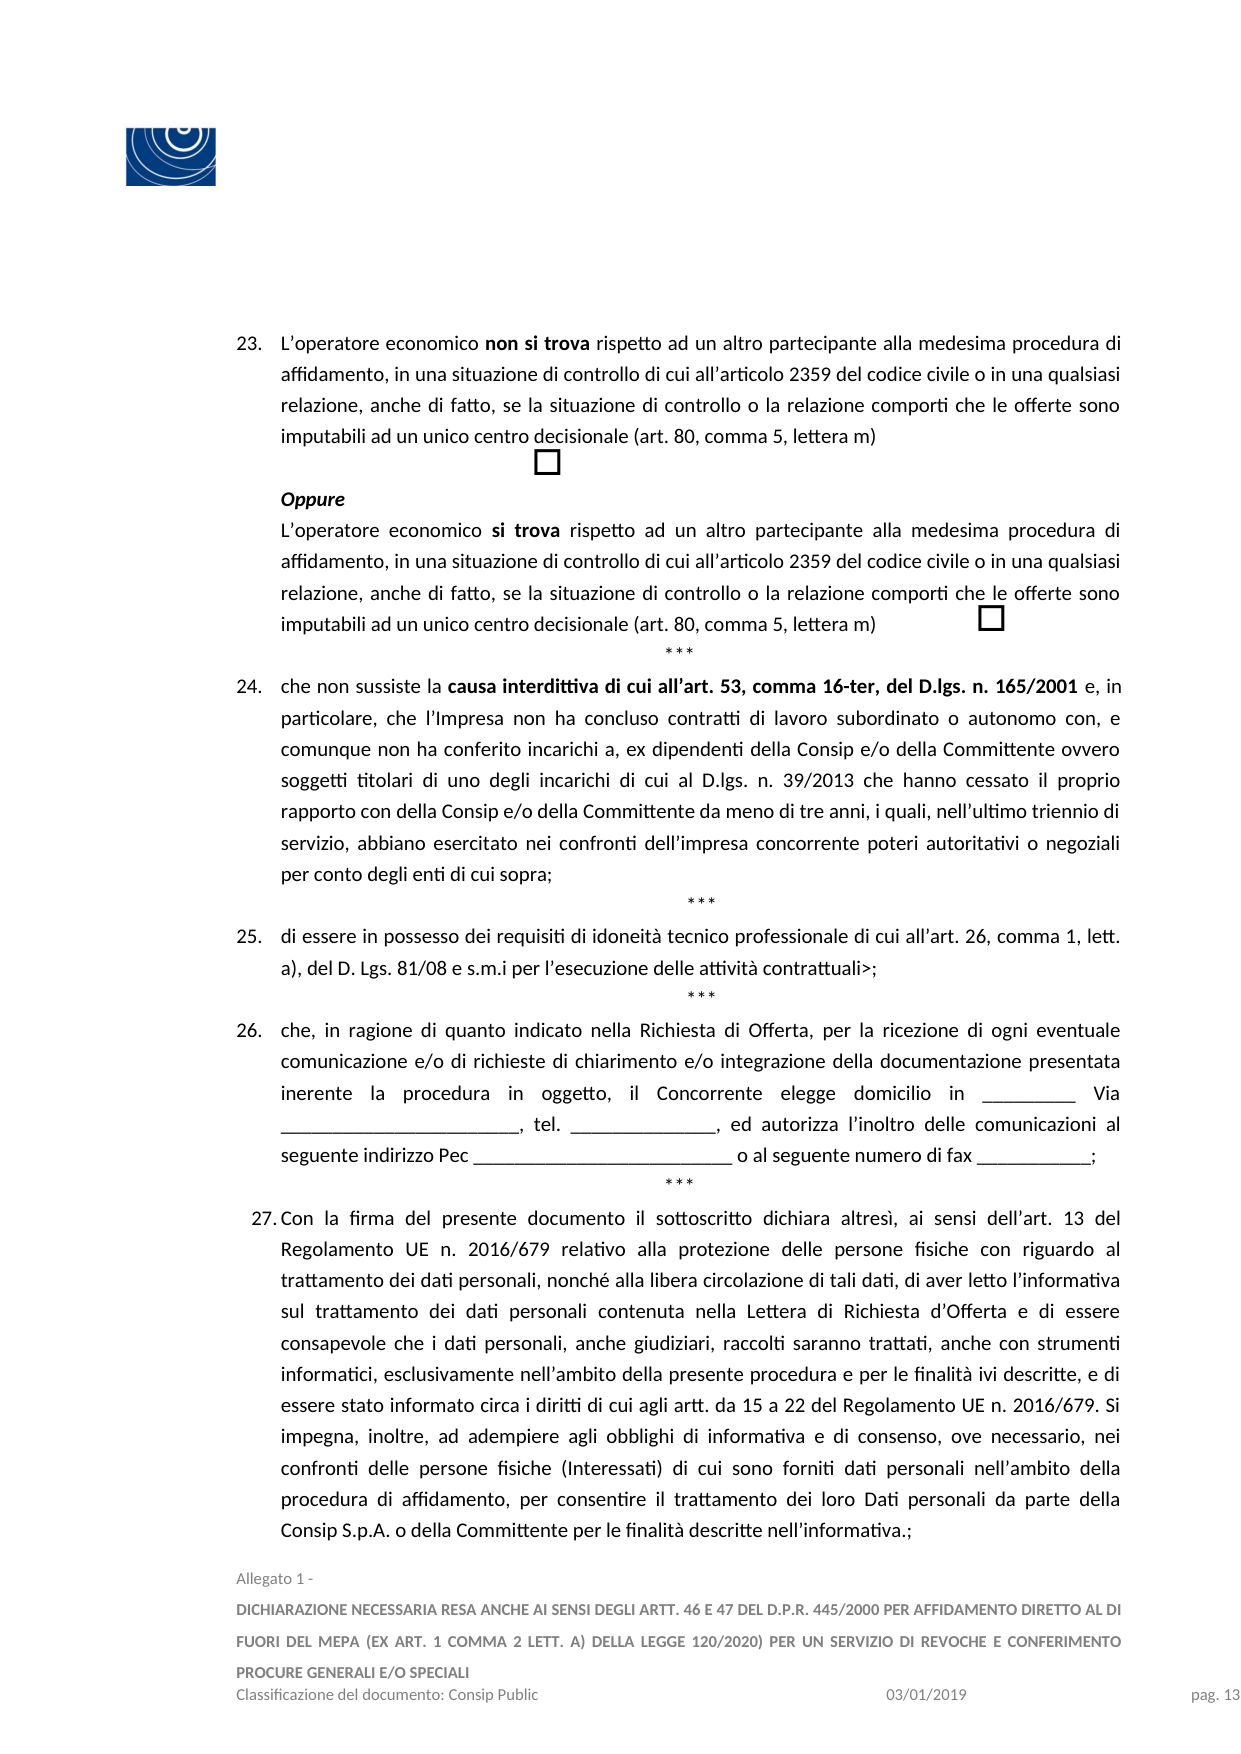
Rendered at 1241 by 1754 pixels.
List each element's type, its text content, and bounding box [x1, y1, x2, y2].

list L’operatore economico si trova rispetto ad un altro partecipante alla medesima procedura di affidamento, in una situazione di controllo di cui all’articolo 2359 del codice civile o in una qualsiasi relazione, anche di fatto, se la situazione di controllo o la relazione comporti che le offerte sono imputabili ad un unico centro decisionale (art. 80, comma 5, lettera m) □ [281, 512, 1122, 637]
list *** [236, 1169, 1122, 1200]
list L’operatore economico non si trova rispetto ad un altro partecipante alla medesima procedura di affidamento, in una situazione di controllo di cui all’articolo 2359 del codice civile o in una qualsiasi relazione, anche di fatto, se la situazione di controllo o la relazione comporti che le offerte sono imputabili ad un unico centro decisionale (art. 80, comma 5, lettera m) □ [236, 325, 1122, 481]
list Con la firma del presente documento il sottoscritto dichiara altresì, ai sensi dell’art. 13 del Regolamento UE n. 2016/679 relativo alla protezione delle persone fisiche con riguardo al trattamento dei dati personali, nonché alla libera circolazione di tali dati, di aver letto l’informativa sul trattamento dei dati personali contenuta nella Lettera di Richiesta d’Offerta e di essere consapevole che i dati personali, anche giudiziari, raccolti saranno trattati, anche con strumenti informatici, esclusivamente nell’ambito della presente procedura e per le finalità ivi descritte, e di essere stato informato circa i diritti di cui agli artt. da 15 a 22 del Regolamento UE n. 2016/679. Si impegna, inoltre, ad adempiere agli obblighi di informativa e di consenso, ove necessario, nei confronti delle persone fisiche (Interessati) di cui sono forniti dati personali nell’ambito della procedura di affidamento, per consentire il trattamento dei loro Dati personali da parte della Consip S.p.A. o della Committente per le finalità descritte nell’informativa.; [251, 1200, 1122, 1544]
list che non sussiste la causa interdittiva di cui all’art. 53, comma 16-ter, del D.lgs. n. 165/2001 e, in particolare, che l’Impresa non ha concluso contratti di lavoro subordinato o autonomo con, e comunque non ha conferito incarichi a, ex dipendenti della Consip e/o della Committente ovvero soggetti titolari di uno degli incarichi di cui al D.lgs. n. 39/2013 che hanno cessato il proprio rapporto con della Consip e/o della Committente da meno di tre anni, i quali, nell’ultimo triennio di servizio, abbiano esercitato nei confronti dell’impresa concorrente poteri autoritativi o negoziali per conto degli enti di cui sopra; [236, 669, 1122, 887]
list che, in ragione di quanto indicato nella Richiesta di Offerta, per la ricezione di ogni eventuale comunicazione e/o di richieste di chiarimento e/o integrazione della documentazione presentata inerente la procedura in oggetto, il Concorrente elegge domicilio in _________ Via _______________________, tel. ______________, ed autorizza l’inoltro delle comunicazioni al seguente indirizzo Pec _________________________ o al seguente numero di fax ___________; [236, 1012, 1122, 1169]
list Oppure [281, 481, 1122, 512]
list di essere in possesso dei requisiti di idoneità tecnico professionale di cui all’art. 26, comma 1, lett. a), del D. Lgs. 81/08 e s.m.i per l’esecuzione delle attività contrattuali>; [236, 919, 1122, 981]
text *** [236, 637, 1122, 669]
picture [0, 0, 216, 185]
list *** [281, 981, 1122, 1012]
list *** [281, 887, 1122, 919]
